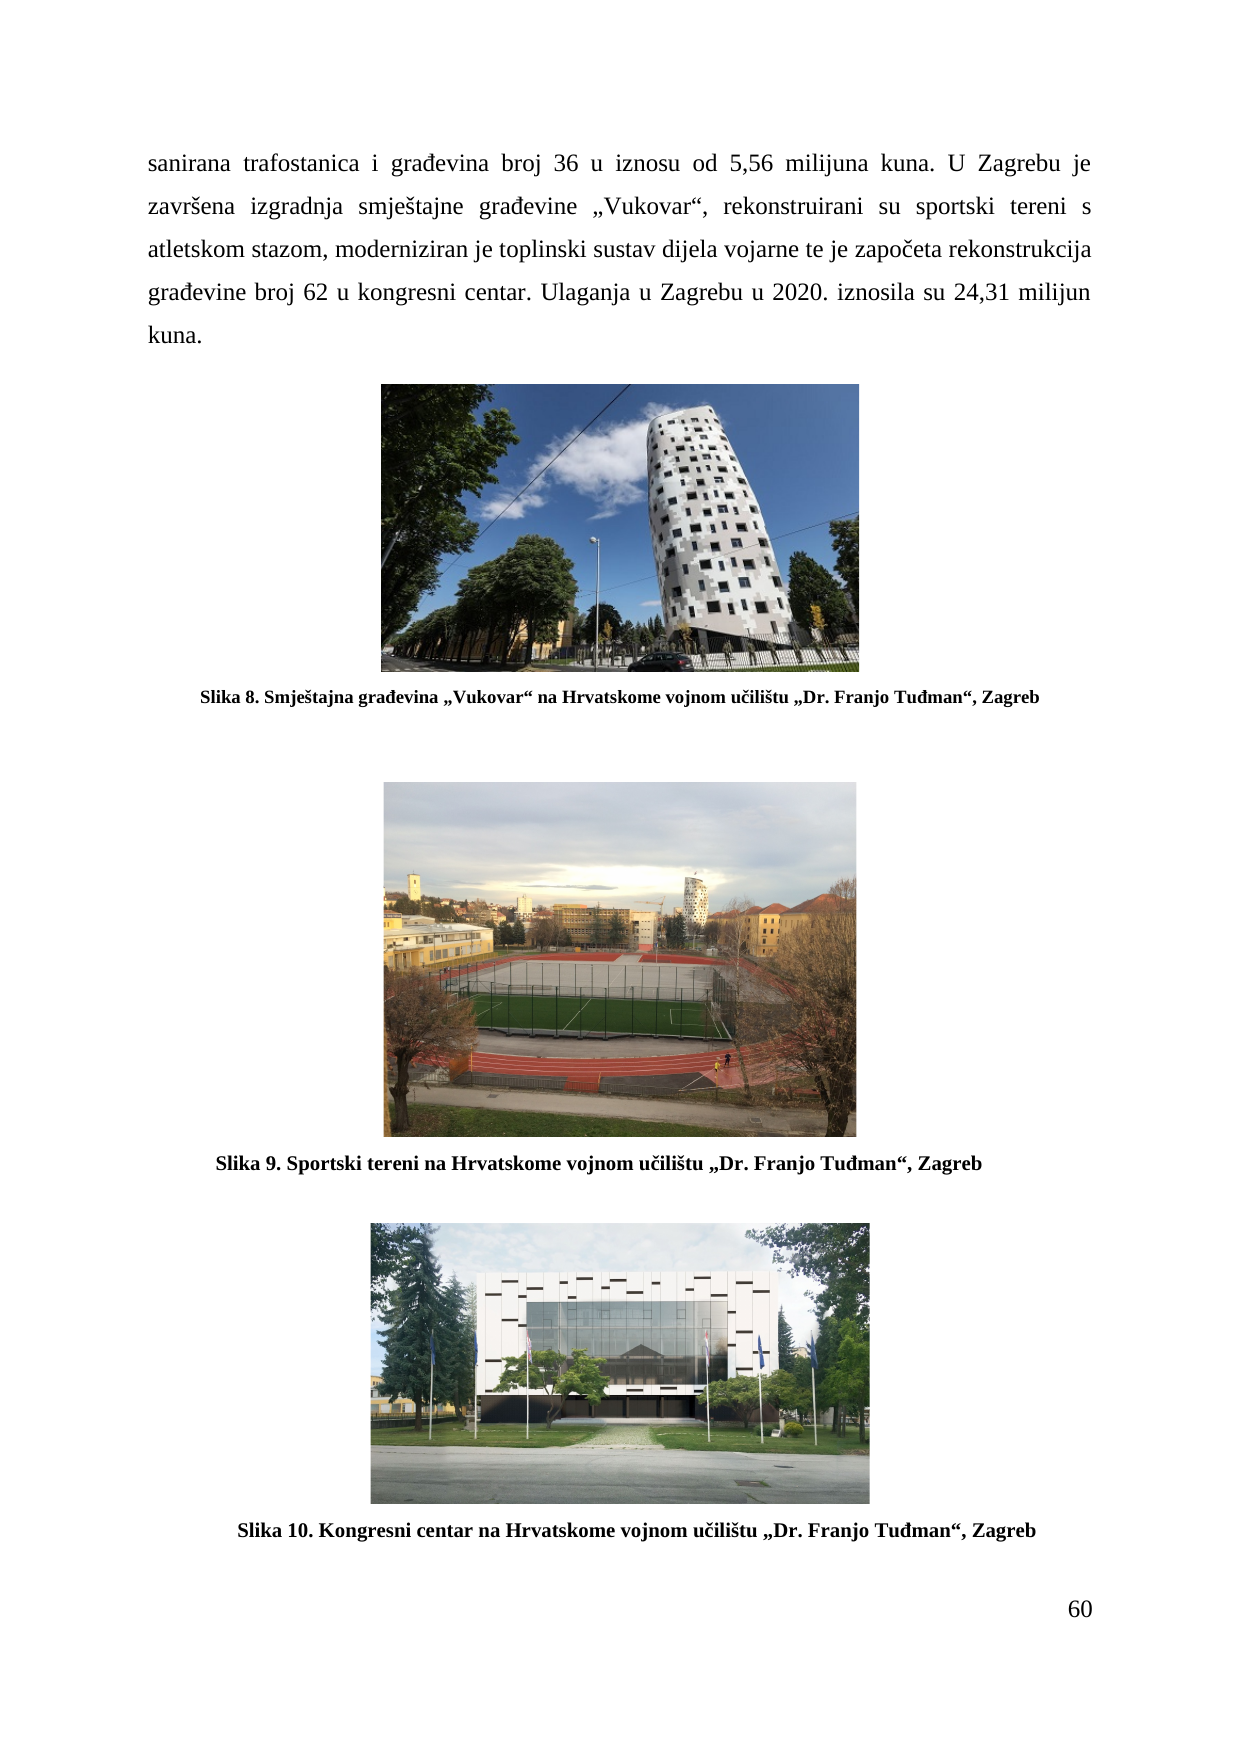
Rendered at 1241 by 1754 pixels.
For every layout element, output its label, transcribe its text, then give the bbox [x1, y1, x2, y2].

picture [381, 384, 860, 672]
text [148, 148, 1092, 349]
picture [370, 1223, 870, 1504]
text Slika 8. Smještajna građevina „Vukovar“ na Hrvatskome vojnom učilištu „Dr. Franjo Tuđman“, Zagreb [148, 686, 1092, 707]
text Slika 10. Kongresni centar na Hrvatskome vojnom učilištu „Dr. Franjo Tuđman“, Zagreb [221, 1518, 1092, 1542]
picture [383, 782, 857, 1137]
text Slika 9. Sportski tereni na Hrvatskome vojnom učilištu „Dr. Franjo Tuđman“, Zagreb [148, 1151, 1092, 1175]
